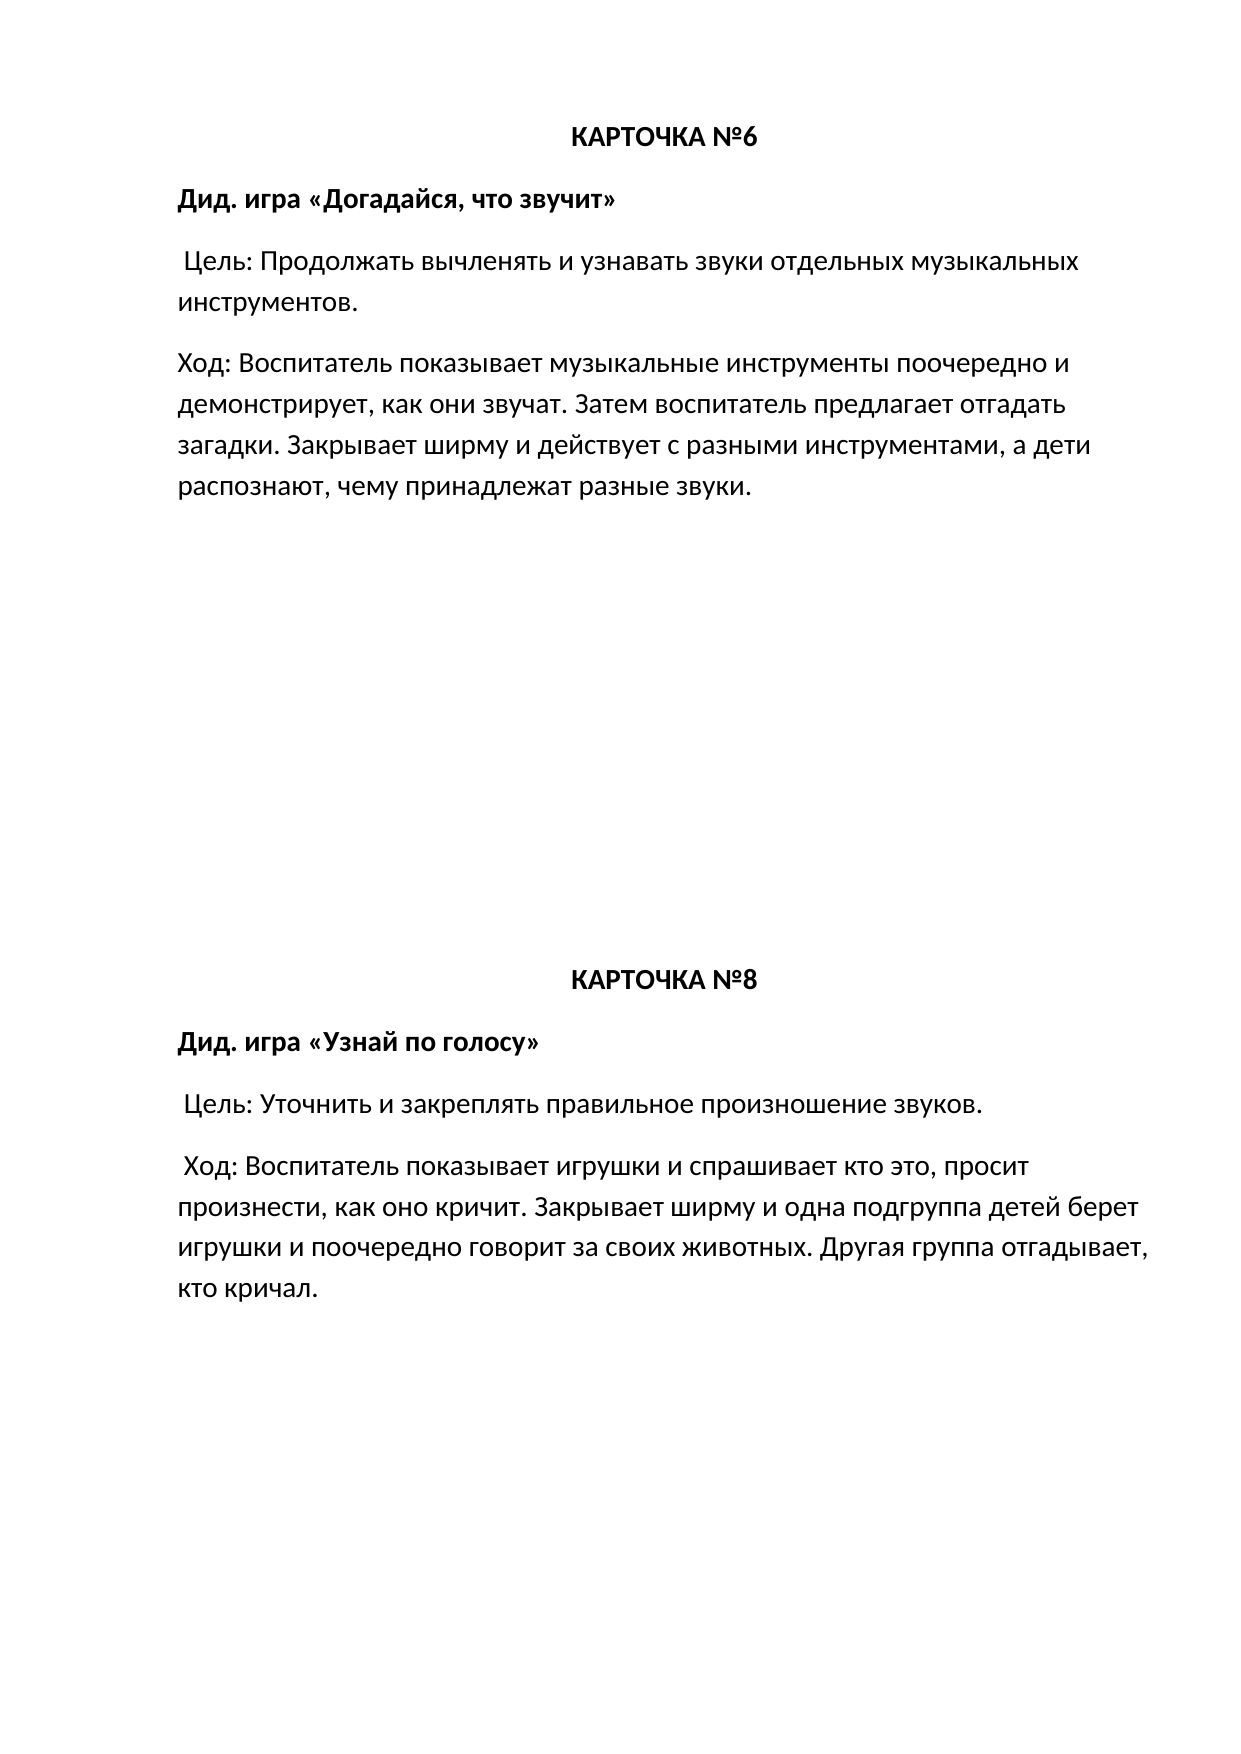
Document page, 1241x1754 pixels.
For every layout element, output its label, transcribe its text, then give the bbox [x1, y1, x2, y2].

text КАРТОЧКА №6 [177, 118, 1152, 154]
text Дид. игра «Догадайся, что звучит» [177, 180, 1152, 216]
text Ход: Воспитатель показывает музыкальные инструменты поочередно и демонстрирует, как они звучат. Затем воспитатель предлагает отгадать загадки. Закрывает ширму и действует с разными инструментами, а дети распознают, чему принадлежат разные звуки. [177, 344, 1152, 503]
text КАРТОЧКА №8 [177, 961, 1152, 997]
text Ход: Воспитатель показывает игрушки и спрашивает кто это, просит произнести, как оно кричит. Закрывает ширму и одна подгруппа детей берет игрушки и поочередно говорит за своих животных. Другая группа отгадывает, кто кричал. [177, 1147, 1152, 1305]
text Цель: Продолжать вычленять и узнавать звуки отдельных музыкальных инструментов. [177, 242, 1152, 318]
text Цель: Уточнить и закреплять правильное произношение звуков. [177, 1085, 1152, 1121]
text Дид. игра «Узнай по голосу» [177, 1023, 1152, 1059]
